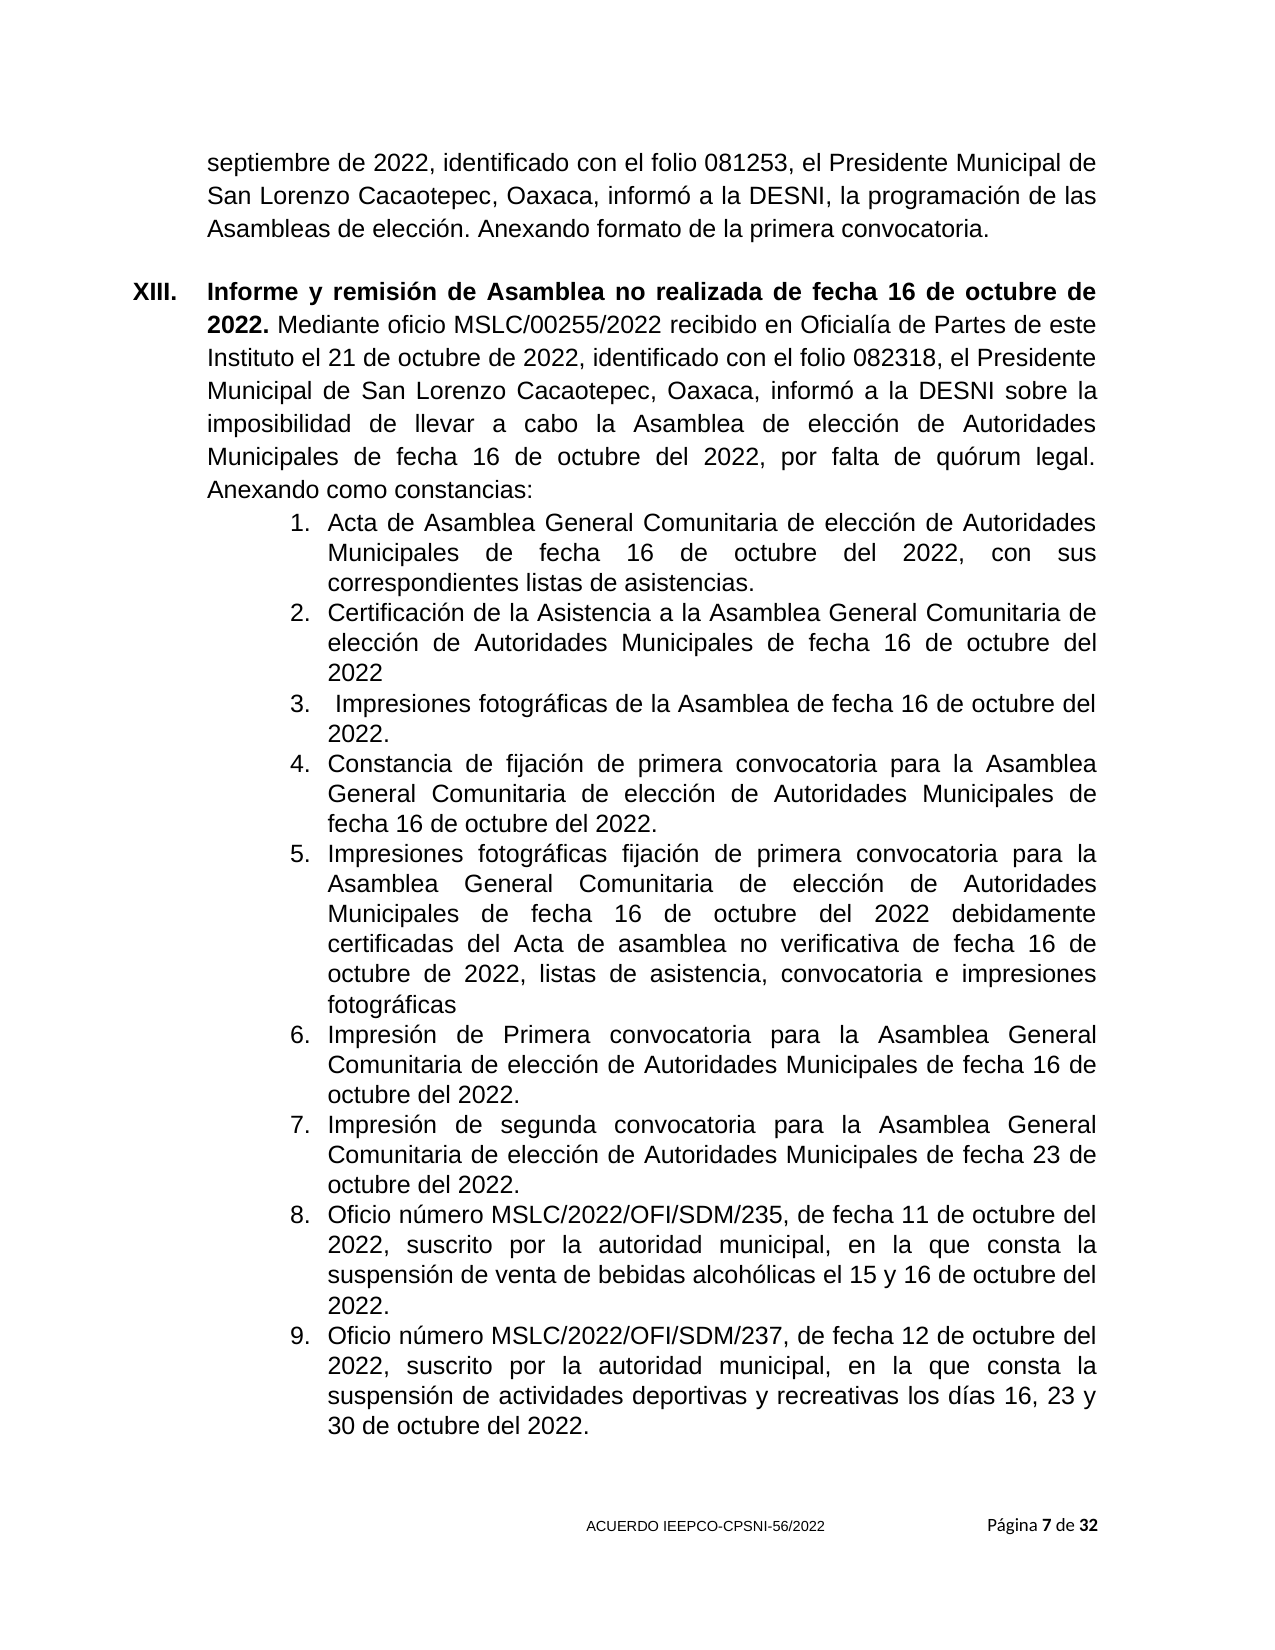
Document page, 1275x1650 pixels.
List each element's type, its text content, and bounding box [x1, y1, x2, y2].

list Impresión de Primera convocatoria para la Asamblea General Comunitaria de elección de Autoridades Municipales de fecha 16 de octubre del 2022. [290, 1020, 1098, 1109]
list Certificación de la Asistencia a la Asamblea General Comunitaria de elección de Autoridades Municipales de fecha 16 de octubre del 2022 [290, 598, 1098, 687]
list Impresiones fotográficas fijación de primera convocatoria para la Asamblea General Comunitaria de elección de Autoridades Municipales de fecha 16 de octubre del 2022 debidamente certificadas del Acta de asamblea no verificativa de fecha 16 de octubre de 2022, listas de asistencia, convocatoria e impresiones fotográficas [290, 839, 1098, 1018]
list Constancia de fijación de primera convocatoria para la Asamblea General Comunitaria de elección de Autoridades Municipales de fecha 16 de octubre del 2022. [290, 749, 1098, 838]
list Oficio número MSLC/2022/OFI/SDM/237, de fecha 12 de octubre del 2022, suscrito por la autoridad municipal, en la que consta la suspensión de actividades deportivas y recreativas los días 16, 23 y 30 de octubre del 2022. [290, 1321, 1098, 1440]
list Impresión de segunda convocatoria para la Asamblea General Comunitaria de elección de Autoridades Municipales de fecha 23 de octubre del 2022. [290, 1110, 1098, 1199]
list Informe y remisión de Asamblea no realizada de fecha 16 de octubre de 2022. Mediante oficio MSLC/00255/2022 recibido en Oficialía de Partes de este Instituto el 21 de octubre de 2022, identificado con el folio 082318, el Presidente Municipal de San Lorenzo Cacaotepec, Oaxaca, informó a la DESNI sobre la imposibilidad de llevar a cabo la Asamblea de elección de Autoridades Municipales de fecha 16 de octubre del 2022, por falta de quórum legal. Anexando como constancias: [177, 277, 1098, 504]
list Acta de Asamblea General Comunitaria de elección de Autoridades Municipales de fecha 16 de octubre del 2022, con sus correspondientes listas de asistencias. [290, 508, 1098, 597]
list Impresiones fotográficas de la Asamblea de fecha 16 de octubre del 2022. [290, 688, 1098, 747]
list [177, 148, 1098, 242]
list Oficio número MSLC/2022/OFI/SDM/235, de fecha 11 de octubre del 2022, suscrito por la autoridad municipal, en la que consta la suspensión de venta de bebidas alcohólicas el 15 y 16 de octubre del 2022. [290, 1200, 1098, 1319]
